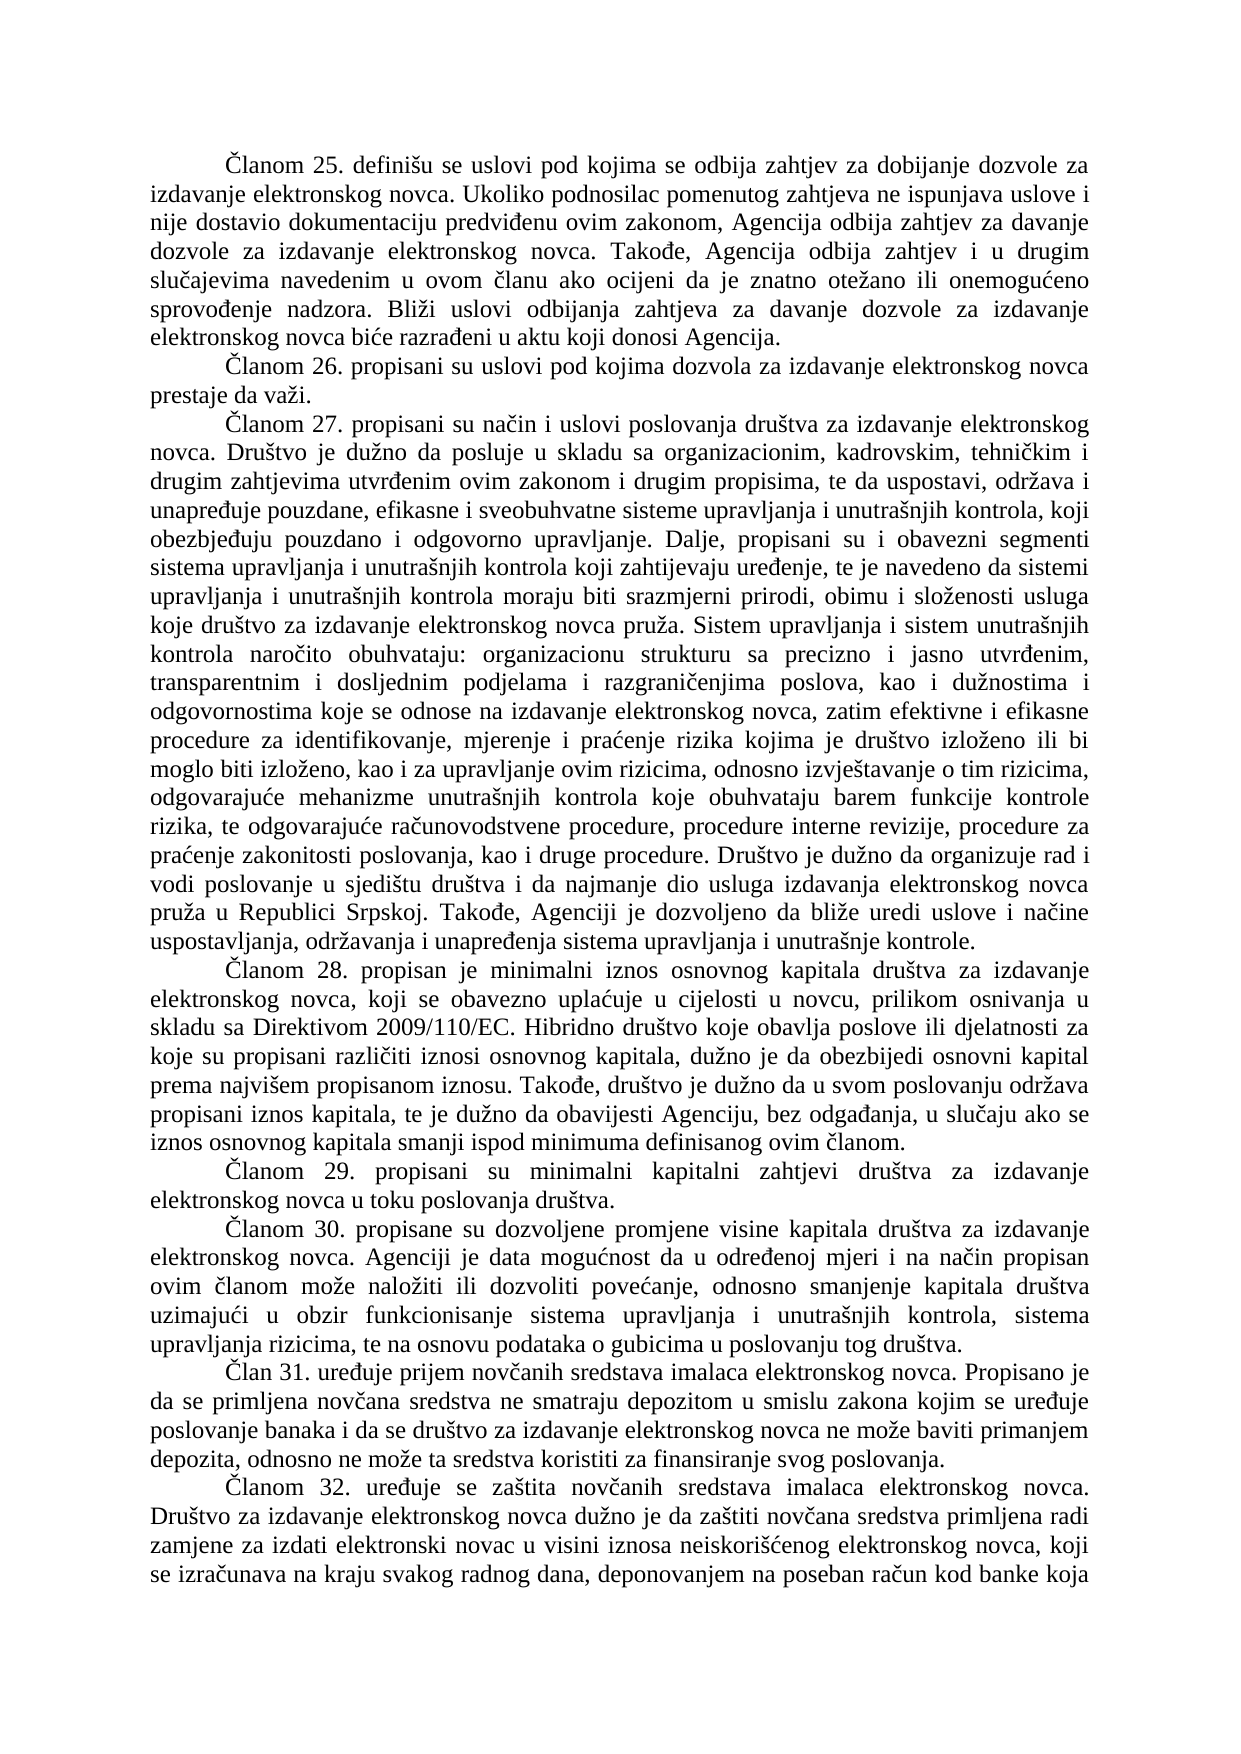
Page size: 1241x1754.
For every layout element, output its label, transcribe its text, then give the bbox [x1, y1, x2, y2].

text Članom 25. definišu se uslovi pod kojima se odbija zahtjev za dobijanje dozvole za izdavanje elektronskog novca. Ukoliko podnosilac pomenutog zahtjeva ne ispunjava uslove i nije dostavio dokumentaciju predviđenu ovim zakonom, Agencija odbija zahtjev za davanje dozvole za izdavanje elektronskog novca. Takođe, Agencija odbija zahtjev i u drugim slučajevima navedenim u ovom članu ako ocijeni da je znatno otežano ili onemogućeno sprovođenje nadzora. Bliži uslovi odbijanja zahtjeva za davanje dozvole za izdavanje elektronskog novca biće razrađeni u aktu koji donosi Agencija. [150, 150, 1090, 351]
text Član 31. uređuje prijem novčanih sredstava imalaca elektronskog novca. Propisano je da se primljena novčana sredstva ne smatraju depozitom u smislu zakona kojim se uređuje poslovanje banaka i da se društvo za izdavanje elektronskog novca ne može baviti primanjem depozita, odnosno ne može ta sredstva koristiti za finansiranje svog poslovanja. [150, 1357, 1090, 1472]
text Članom 30. propisane su dozvoljene promjene visine kapitala društva za izdavanje elektronskog novca. Agenciji je data mogućnost da u određenoj mjeri i na način propisan ovim članom može naložiti ili dozvoliti povećanje, odnosno smanjenje kapitala društva uzimajući u obzir funkcionisanje sistema upravljanja i unutrašnjih kontrola, sistema upravljanja rizicima, te na osnovu podataka o gubicima u poslovanju tog društva. [150, 1214, 1090, 1357]
text Članom 27. propisani su način i uslovi poslovanja društva za izdavanje elektronskog novca. Društvo je dužno da posluje u skladu sa organizacionim, kadrovskim, tehničkim i drugim zahtjevima utvrđenim ovim zakonom i drugim propisima, te da uspostavi, održava i unapređuje pouzdane, efikasne i sveobuhvatne sisteme upravljanja i unutrašnjih kontrola, koji obezbjeđuju pouzdano i odgovorno upravljanje. Dalje, propisani su i obavezni segmenti sistema upravljanja i unutrašnjih kontrola koji zahtijevaju uređenje, te je navedeno da sistemi upravljanja i unutrašnjih kontrola moraju biti srazmjerni prirodi, obimu i složenosti usluga koje društvo za izdavanje elektronskog novca pruža. Sistem upravljanja i sistem unutrašnjih kontrola naročito obuhvataju: organizacionu strukturu sa precizno i jasno utvrđenim, transparentnim i dosljednim podjelama i razgraničenjima poslova, kao i dužnostima i odgovornostima koje se odnose na izdavanje elektronskog novca, zatim efektivne i efikasne procedure za identifikovanje, mjerenje i praćenje rizika kojima je društvo izloženo ili bi moglo biti izloženo, kao i za upravljanje ovim rizicima, odnosno izvještavanje o tim rizicima, odgovarajuće mehanizme unutrašnjih kontrola koje obuhvataju barem funkcije kontrole rizika, te odgovarajuće računovodstvene procedure, procedure interne revizije, procedure za praćenje zakonitosti poslovanja, kao i druge procedure. Društvo je dužno da organizuje rad i vodi poslovanje u sjedištu društva i da najmanje dio usluga izdavanja elektronskog novca pruža u Republici Srpskoj. Takođe, Agenciji je dozvoljeno da bliže uredi uslove i načine uspostavljanja, održavanja i unapređenja sistema upravljanja i unutrašnje kontrole. [150, 409, 1090, 955]
text Članom 26. propisani su uslovi pod kojima dozvola za izdavanje elektronskog novca prestaje da važi. [150, 351, 1090, 409]
text Članom 28. propisan je minimalni iznos osnovnog kapitala društva za izdavanje elektronskog novca, koji se obavezno uplaćuje u cijelosti u novcu, prilikom osnivanja u skladu sa Direktivom 2009/110/EC. Hibridno društvo koje obavlja poslove ili djelatnosti za koje su propisani različiti iznosi osnovnog kapitala, dužno je da obezbijedi osnovni kapital prema najvišem propisanom iznosu. Takođe, društvo je dužno da u svom poslovanju održava propisani iznos kapitala, te je dužno da obavijesti Agenciju, bez odgađanja, u slučaju ako se iznos osnovnog kapitala smanji ispod minimuma definisanog ovim članom. [150, 955, 1090, 1156]
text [150, 1472, 1090, 1587]
text Članom 29. propisani su minimalni kapitalni zahtjevi društva za izdavanje elektronskog novca u toku poslovanja društva. [150, 1156, 1090, 1214]
